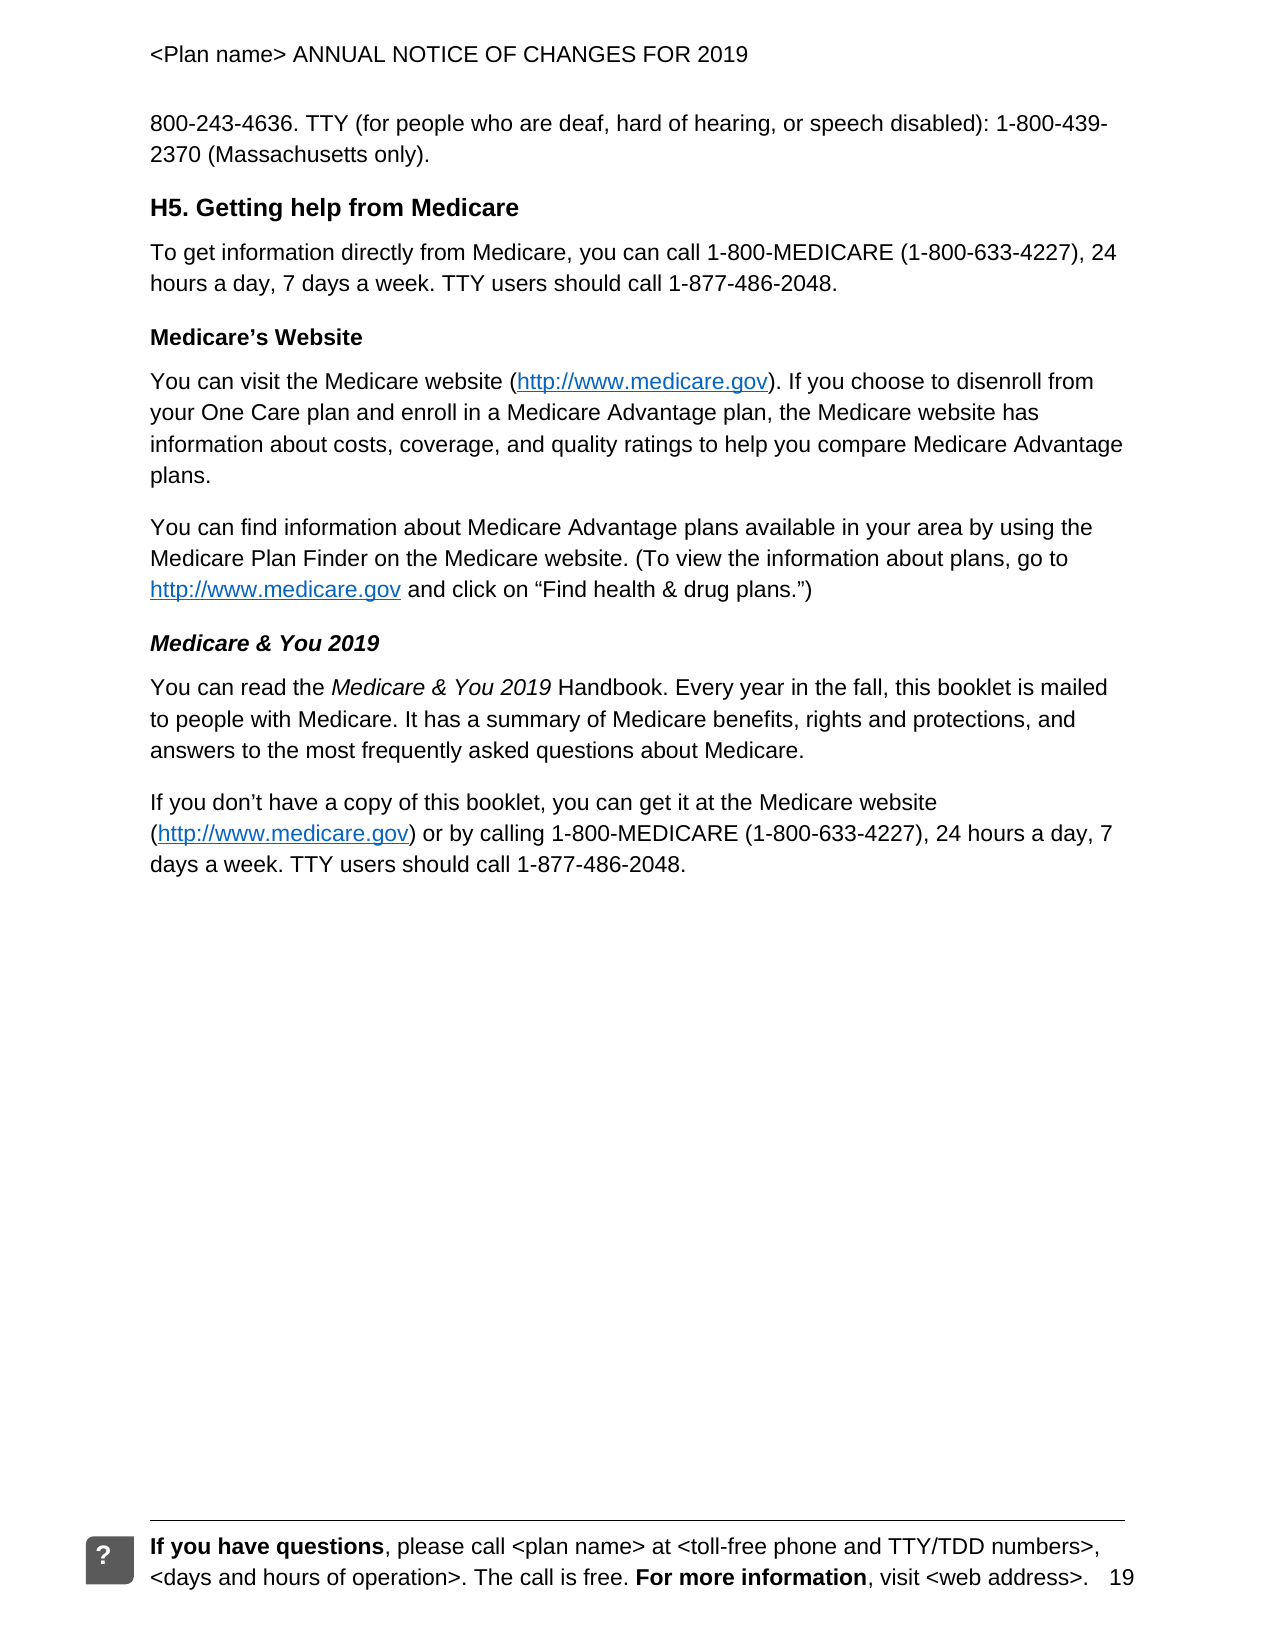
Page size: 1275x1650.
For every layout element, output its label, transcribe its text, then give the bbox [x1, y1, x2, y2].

subtitle Medicare & You 2019 [150, 625, 1050, 658]
subtitle H5. Getting help from Medicare [150, 189, 1050, 223]
subtitle Medicare’s Website [150, 319, 1050, 352]
text To get information directly from Medicare, you can call 1-800-MEDICARE (1-800-633-4227), 24 hours a day, 7 days a week. TTY users should call 1-877-486-2048. [150, 235, 1125, 298]
text You can find information about Medicare Advantage plans available in your area by using the Medicare Plan Finder on the Medicare website. (To view the information about plans, go to http://www.medicare.gov and click on “Find health & drug plans.”) [150, 510, 1125, 604]
text If you don’t have a copy of this booklet, you can get it at the Medicare website (http://www.medicare.gov) or by calling 1-800-MEDICARE (1-800-633-4227), 24 hours a day, 7 days a week. TTY users should call 1-877-486-2048. [150, 785, 1125, 879]
text You can visit the Medicare website (http://www.medicare.gov). If you choose to disenroll from your One Care plan and enroll in a Medicare Advantage plan, the Medicare website has information about costs, coverage, and quality ratings to help you compare Medicare Advantage plans. [150, 364, 1125, 489]
text You can read the Medicare & You 2019 Handbook. Every year in the fall, this booklet is mailed to people with Medicare. It has a summary of Medicare benefits, rights and protections, and answers to the most frequently asked questions about Medicare. [150, 671, 1125, 764]
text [150, 106, 1125, 169]
